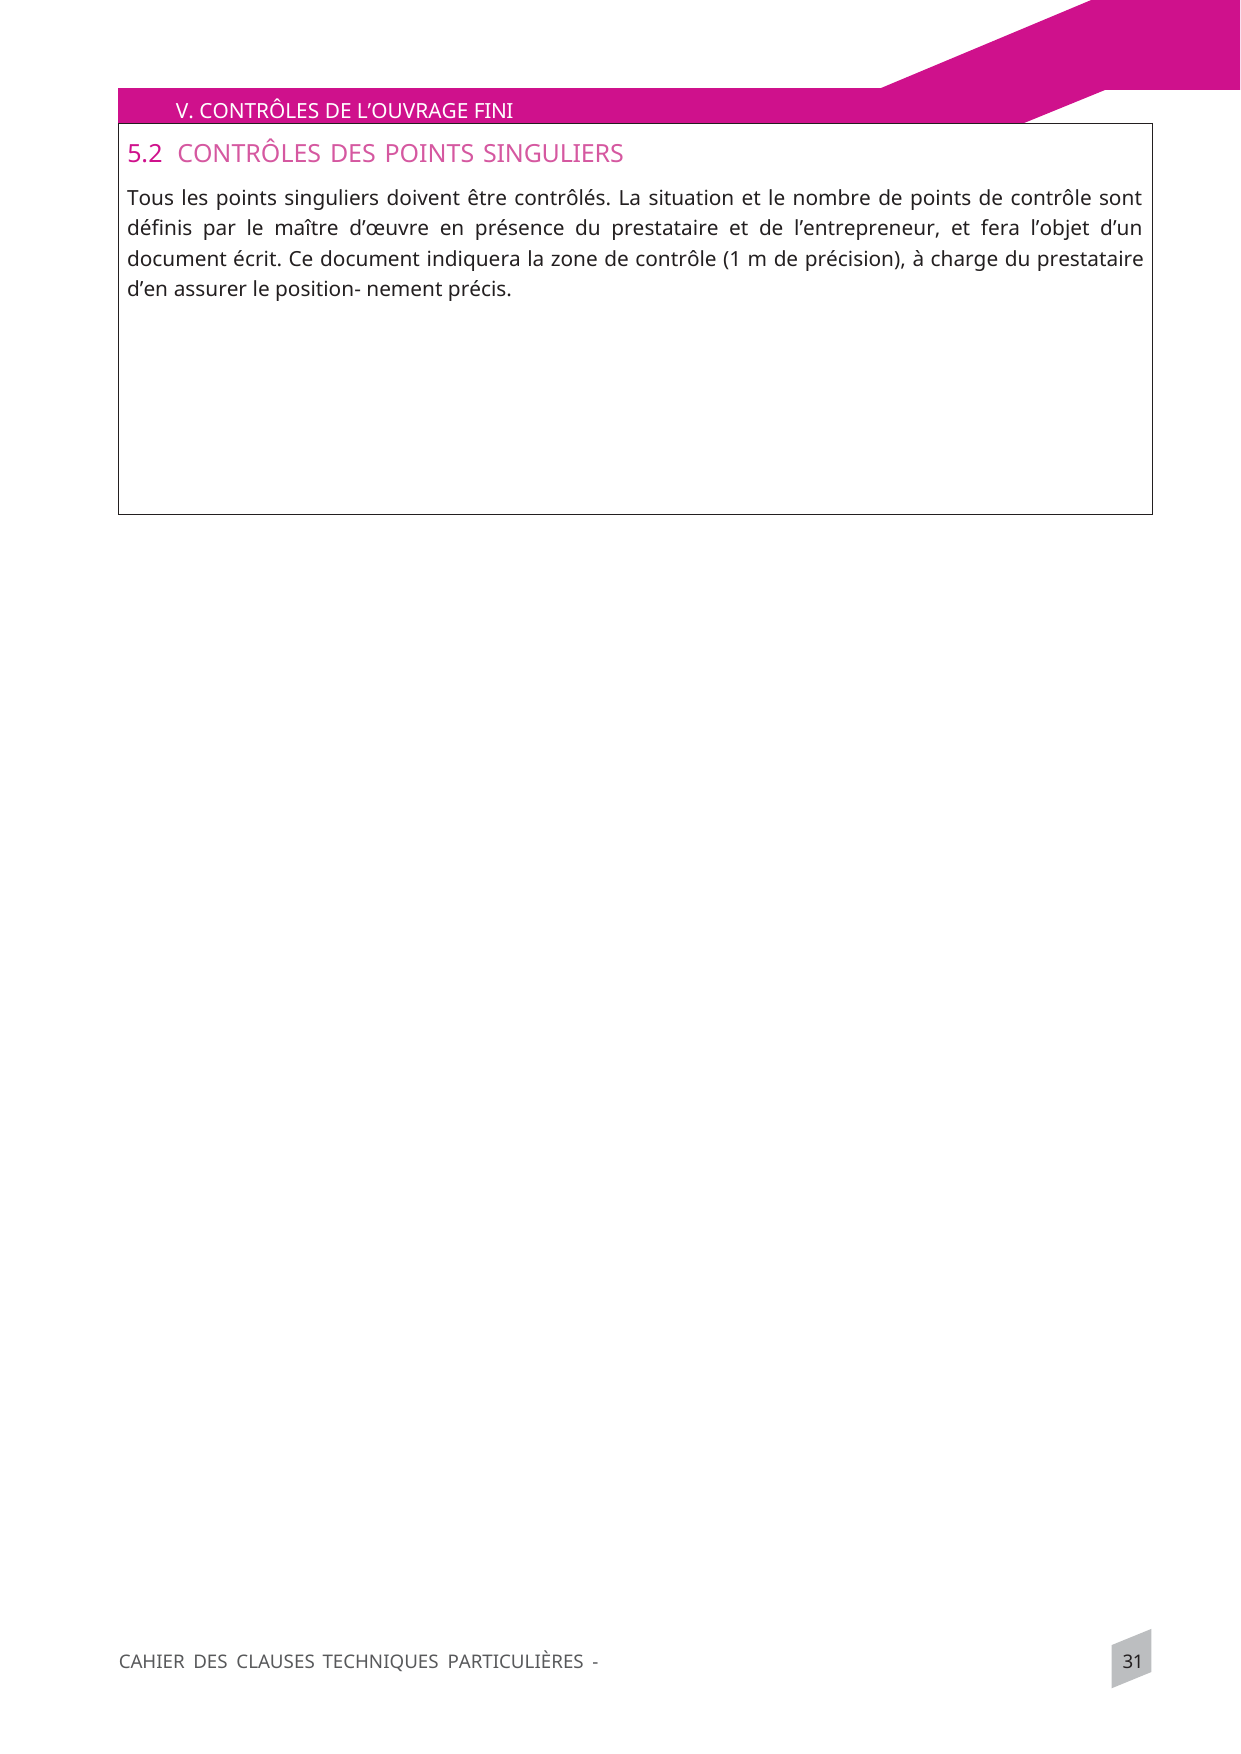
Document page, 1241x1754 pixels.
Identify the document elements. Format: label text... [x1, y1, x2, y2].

table_cell 5.2 CONTRÔLES DES POINTS SINGULIERS Tous les points singuliers doivent être contrôlés. La situation et le nombre de points de contrôle sont définis par le maître d’œuvre en présence du prestataire et de l’entrepreneur, et fera l’objet d’un document écrit. Ce document indiquera la zone de contrôle (1 m de précision), à charge du prestataire d’en assurer le position- nement précis. [119, 124, 1152, 514]
